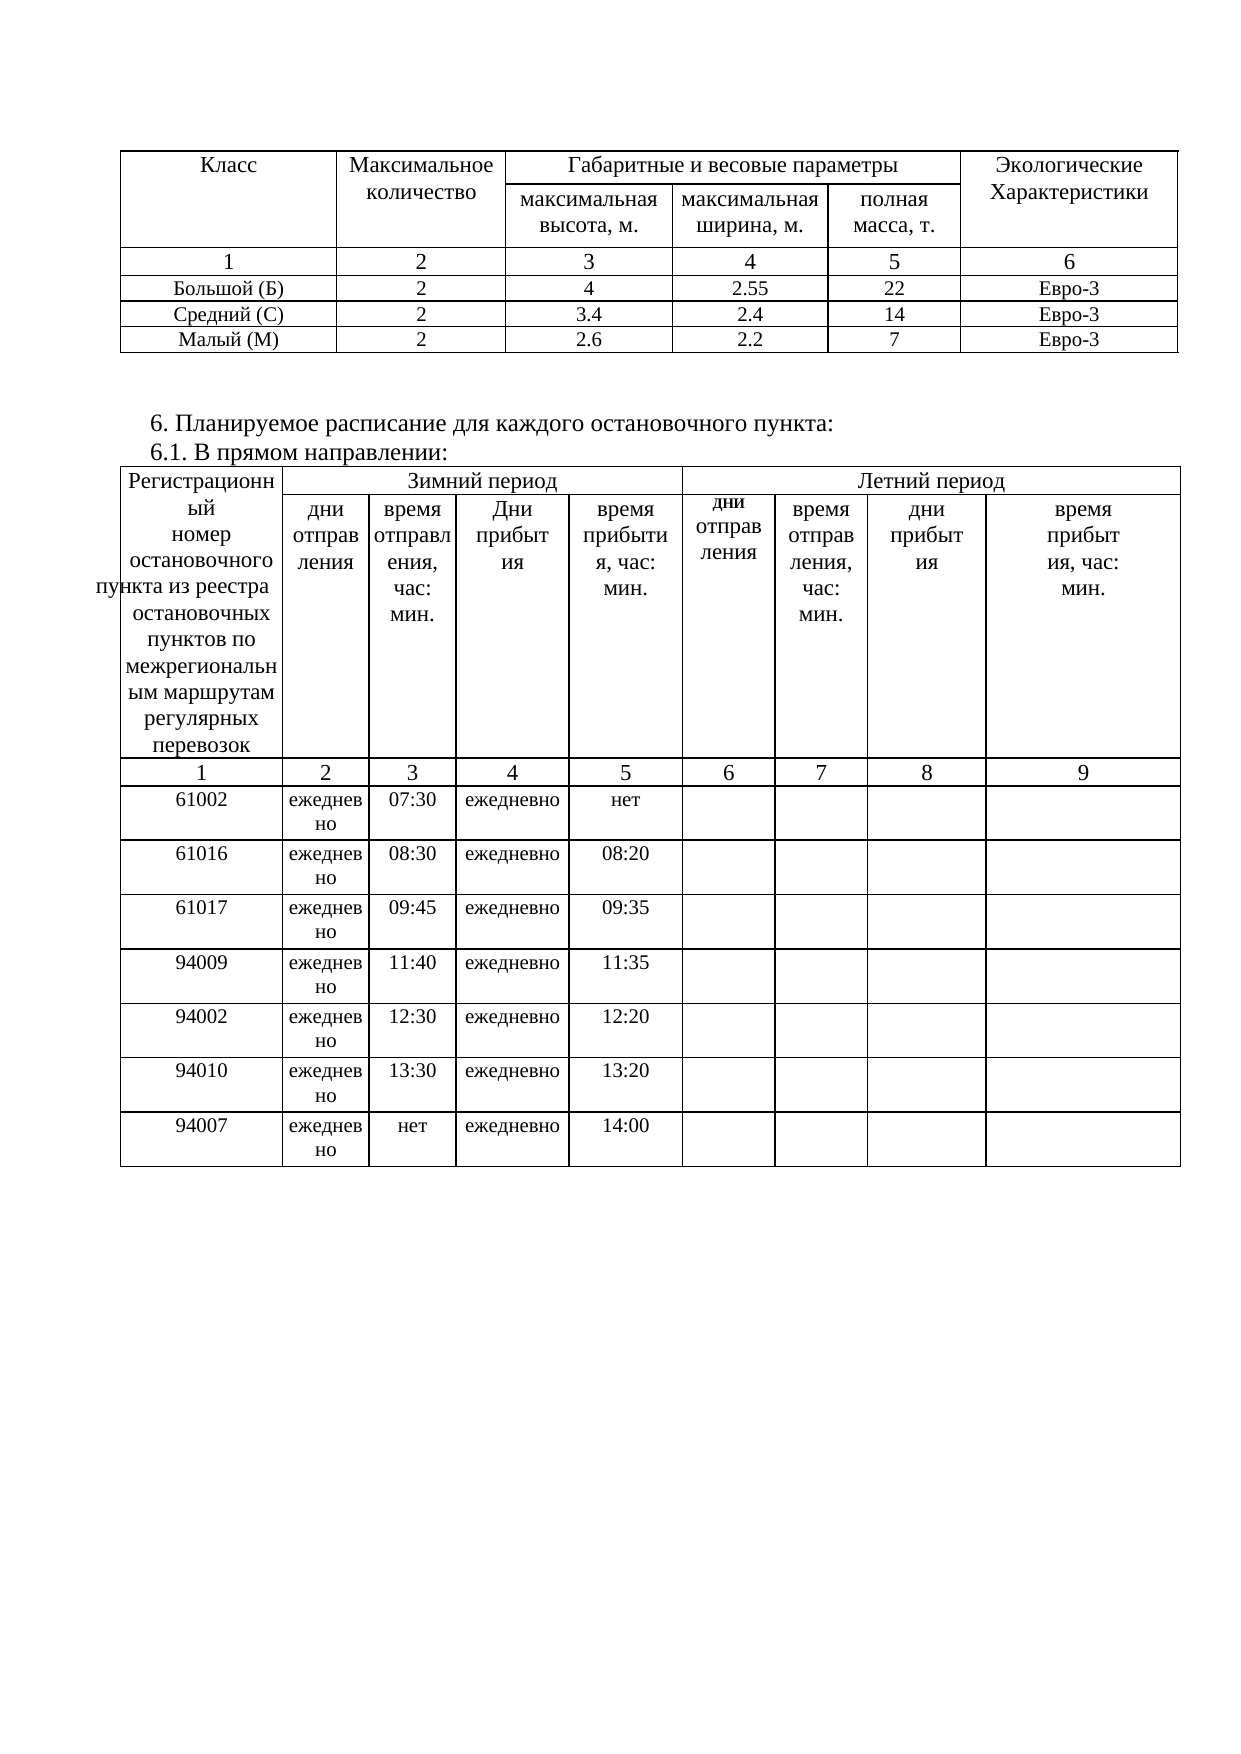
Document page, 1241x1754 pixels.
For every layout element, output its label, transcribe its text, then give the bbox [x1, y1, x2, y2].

table_cell 08:30 [370, 841, 455, 894]
table_cell 5 [829, 248, 960, 274]
table_cell [868, 787, 985, 839]
table_cell 2.4 [673, 302, 827, 326]
table_cell 11:35 [570, 950, 682, 1002]
table_cell [776, 841, 867, 894]
table_cell 2.55 [673, 276, 827, 300]
table_cell [868, 950, 985, 1002]
table_cell 1 [121, 759, 282, 785]
table_cell 94009 [121, 950, 282, 1002]
table_cell [683, 895, 774, 948]
table_cell 3.4 [506, 302, 672, 326]
table_cell 11:40 [370, 950, 455, 1002]
table_cell [987, 841, 1180, 894]
table_cell [987, 787, 1180, 839]
table_cell дни прибыт ия [868, 495, 985, 757]
table_cell [776, 895, 867, 948]
table_cell [868, 1113, 985, 1166]
table_cell ежедневно [457, 895, 568, 948]
table_cell 94007 [121, 1113, 282, 1166]
table_cell [683, 1113, 774, 1166]
table_cell 6 [683, 759, 774, 785]
table_cell [987, 895, 1180, 948]
table_cell [776, 950, 867, 1002]
table_cell 13:30 [370, 1058, 455, 1111]
table_cell 2.6 [506, 327, 672, 351]
table_cell Большой (Б) [121, 276, 336, 300]
table_cell [776, 1004, 867, 1057]
table_cell [868, 1004, 985, 1057]
table_cell максимальная ширина, м. [673, 185, 827, 247]
table_cell 61002 [121, 787, 282, 839]
table_cell [776, 1113, 867, 1166]
table_cell 09:45 [370, 895, 455, 948]
table_cell 2 [283, 759, 368, 785]
table_cell 5 [570, 759, 682, 785]
table_cell ежедневно [283, 950, 368, 1002]
table_cell Дни прибыт ия [457, 495, 568, 757]
table_cell 3 [506, 248, 672, 274]
table_cell ежедневно [457, 1004, 568, 1057]
table_cell 2.2 [673, 327, 827, 351]
table_header Регистрационный номер остановочного пункта из реестра остановочных пунктов по межрегиональным маршрутам регулярных перевозок [121, 467, 282, 757]
table_cell 14 [829, 302, 960, 326]
table_cell [683, 950, 774, 1002]
table_header Зимний период [283, 467, 682, 493]
table_cell Евро-3 [961, 302, 1177, 326]
table_cell [683, 841, 774, 894]
table_cell ежедневно [457, 1058, 568, 1111]
text 6. Планируемое расписание для каждого остановочного пункта: [150, 408, 1090, 437]
table_cell 94002 [121, 1004, 282, 1057]
table_cell 4 [457, 759, 568, 785]
table_header Экологические Характеристики [961, 152, 1177, 247]
table_cell 7 [776, 759, 867, 785]
table_cell 2 [337, 302, 505, 326]
table_cell Средний (С) [121, 302, 336, 326]
table_cell время отправл ения, час: мин. [370, 495, 455, 757]
table_cell [776, 787, 867, 839]
table_cell 1 [121, 248, 336, 274]
table_cell ежедневно [283, 1004, 368, 1057]
table_cell ежедневно [457, 841, 568, 894]
table_cell 07:30 [370, 787, 455, 839]
table_cell 12:30 [370, 1004, 455, 1057]
table_cell 3 [370, 759, 455, 785]
text 6.1. В прямом направлении: [150, 437, 1090, 466]
table_cell Евро-3 [961, 276, 1177, 300]
table_cell ежедневно [457, 787, 568, 839]
table_header Летний период [683, 467, 1180, 493]
table_header Максимальное количество [337, 152, 505, 247]
table_cell [868, 1058, 985, 1111]
table_cell 2 [337, 327, 505, 351]
table_cell 12:20 [570, 1004, 682, 1057]
table_cell 2 [337, 248, 505, 274]
table_cell 13:20 [570, 1058, 682, 1111]
table_cell ежедневно [457, 1113, 568, 1166]
table_cell [868, 895, 985, 948]
table_cell [776, 1058, 867, 1111]
table_cell Евро-3 [961, 327, 1177, 351]
table_cell полная масса, т. [829, 185, 960, 247]
table_cell ежедневно [283, 895, 368, 948]
table_cell [868, 841, 985, 894]
table_cell нет [370, 1113, 455, 1166]
table_cell время прибыти я, час: мин. [570, 495, 682, 757]
table_cell [987, 1058, 1180, 1111]
table_cell ежедневно [283, 841, 368, 894]
table_cell 09:35 [570, 895, 682, 948]
table_cell [683, 1004, 774, 1057]
table_cell время отправ ления, час: мин. [776, 495, 867, 757]
table_cell 08:20 [570, 841, 682, 894]
table_cell дни отправ ления [283, 495, 368, 757]
table_header Габаритные и весовые параметры [506, 152, 960, 183]
table_cell 8 [868, 759, 985, 785]
table_cell время прибыт ия, час: мин. [987, 495, 1180, 757]
table_cell ежедневно [283, 787, 368, 839]
table_cell максимальная высота, м. [506, 185, 672, 247]
table_cell 4 [673, 248, 827, 274]
table_cell 61017 [121, 895, 282, 948]
table_cell 6 [961, 248, 1177, 274]
table_cell [683, 787, 774, 839]
table_cell ежедневно [283, 1058, 368, 1111]
table_cell 9 [987, 759, 1180, 785]
table_cell 22 [829, 276, 960, 300]
table_cell 2 [337, 276, 505, 300]
table_cell 61016 [121, 841, 282, 894]
table_cell 14:00 [570, 1113, 682, 1166]
table_header Класс [121, 152, 336, 247]
table_cell 94010 [121, 1058, 282, 1111]
table_cell ежедневно [283, 1113, 368, 1166]
table_cell ежедневно [457, 950, 568, 1002]
table_cell Малый (М) [121, 327, 336, 351]
table_cell [683, 1058, 774, 1111]
table_cell 7 [829, 327, 960, 351]
table_cell [987, 950, 1180, 1002]
table_cell 4 [506, 276, 672, 300]
table_cell ДНИ отправ ления [683, 495, 774, 757]
table_cell [987, 1113, 1180, 1166]
table_cell [987, 1004, 1180, 1057]
table_cell нет [570, 787, 682, 839]
